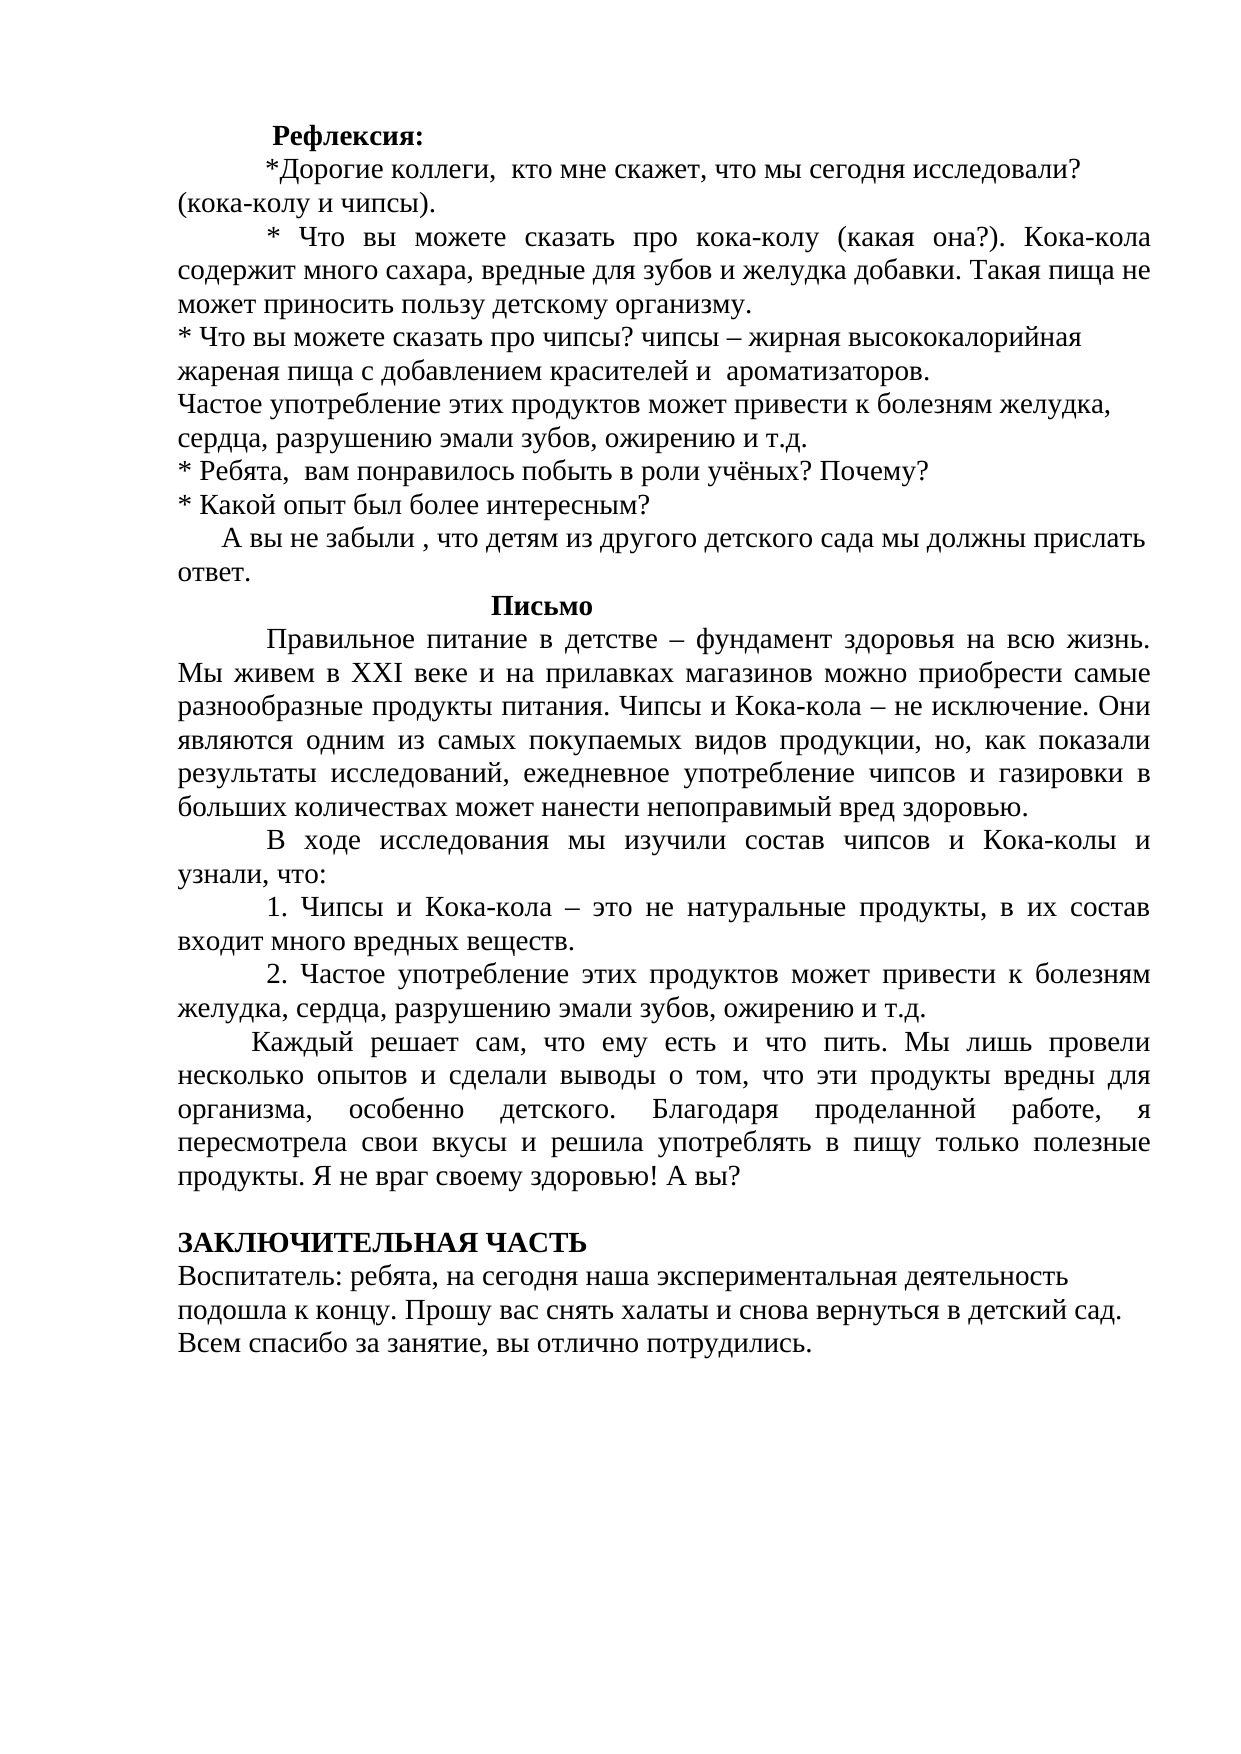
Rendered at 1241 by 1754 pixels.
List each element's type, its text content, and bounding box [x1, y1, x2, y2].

text Рефлексия: [177, 118, 1152, 152]
text * Какой опыт был более интересным? [177, 487, 1152, 521]
text 2. Частое употребление этих продуктов может привести к болезням желудка, сердца, разрушению эмали зубов, ожирению и т.д. [177, 957, 1152, 1024]
text А вы не забыли , что детям из другого детского сада мы должны прислать ответ. [177, 521, 1152, 588]
text Каждый решает сам, что ему есть и что пить. Мы лишь провели несколько опытов и сделали выводы о том, что эти продукты вредны для организма, особенно детского. Благодаря проделанной работе, я пересмотрела свои вкусы и решила употреблять в пищу только полезные продукты. Я не враг своему здоровью! А вы? [177, 1024, 1152, 1191]
text * Ребята, вам понравилось побыть в роли учёных? Почему? [177, 453, 1152, 487]
text ЗАКЛЮЧИТЕЛЬНАЯ ЧАСТЬ [177, 1225, 1152, 1258]
text *Дорогие коллеги, кто мне скажет, что мы сегодня исследовали? (кока-колу и чипсы). [177, 152, 1152, 219]
text Частое употребление этих продуктов может привести к болезням желудка, сердца, разрушению эмали зубов, ожирению и т.д. [177, 386, 1152, 453]
text Правильное питание в детстве – фундамент здоровья на всю жизнь. Мы живем в XXI веке и на прилавках магазинов можно приобрести самые разнообразные продукты питания. Чипсы и Кока-кола – не исключение. Они являются одним из самых покупаемых видов продукции, но, как показали результаты исследований, ежедневное употребление чипсов и газировки в больших количествах может нанести непоправимый вред здоровью. [177, 621, 1152, 822]
text Воспитатель: ребята, на сегодня наша экспериментальная деятельность подошла к концу. Прошу вас снять халаты и снова вернуться в детский сад. Всем спасибо за занятие, вы отлично потрудились. [177, 1258, 1152, 1359]
text В ходе исследования мы изучили состав чипсов и Кока-колы и узнали, что: [177, 822, 1152, 889]
text * Что вы можете сказать про чипсы? чипсы – жирная высококалорийная жареная пища с добавлением красителей и ароматизаторов. [177, 319, 1152, 386]
text * Что вы можете сказать про кока-колу (какая она?). Кока-кола содержит много сахара, вредные для зубов и желудка добавки. Такая пища не может приносить пользу детскому организму. [177, 219, 1152, 319]
text Письмо [177, 588, 1152, 621]
text 1. Чипсы и Кока-кола – это не натуральные продукты, в их состав входит много вредных веществ. [177, 889, 1152, 957]
